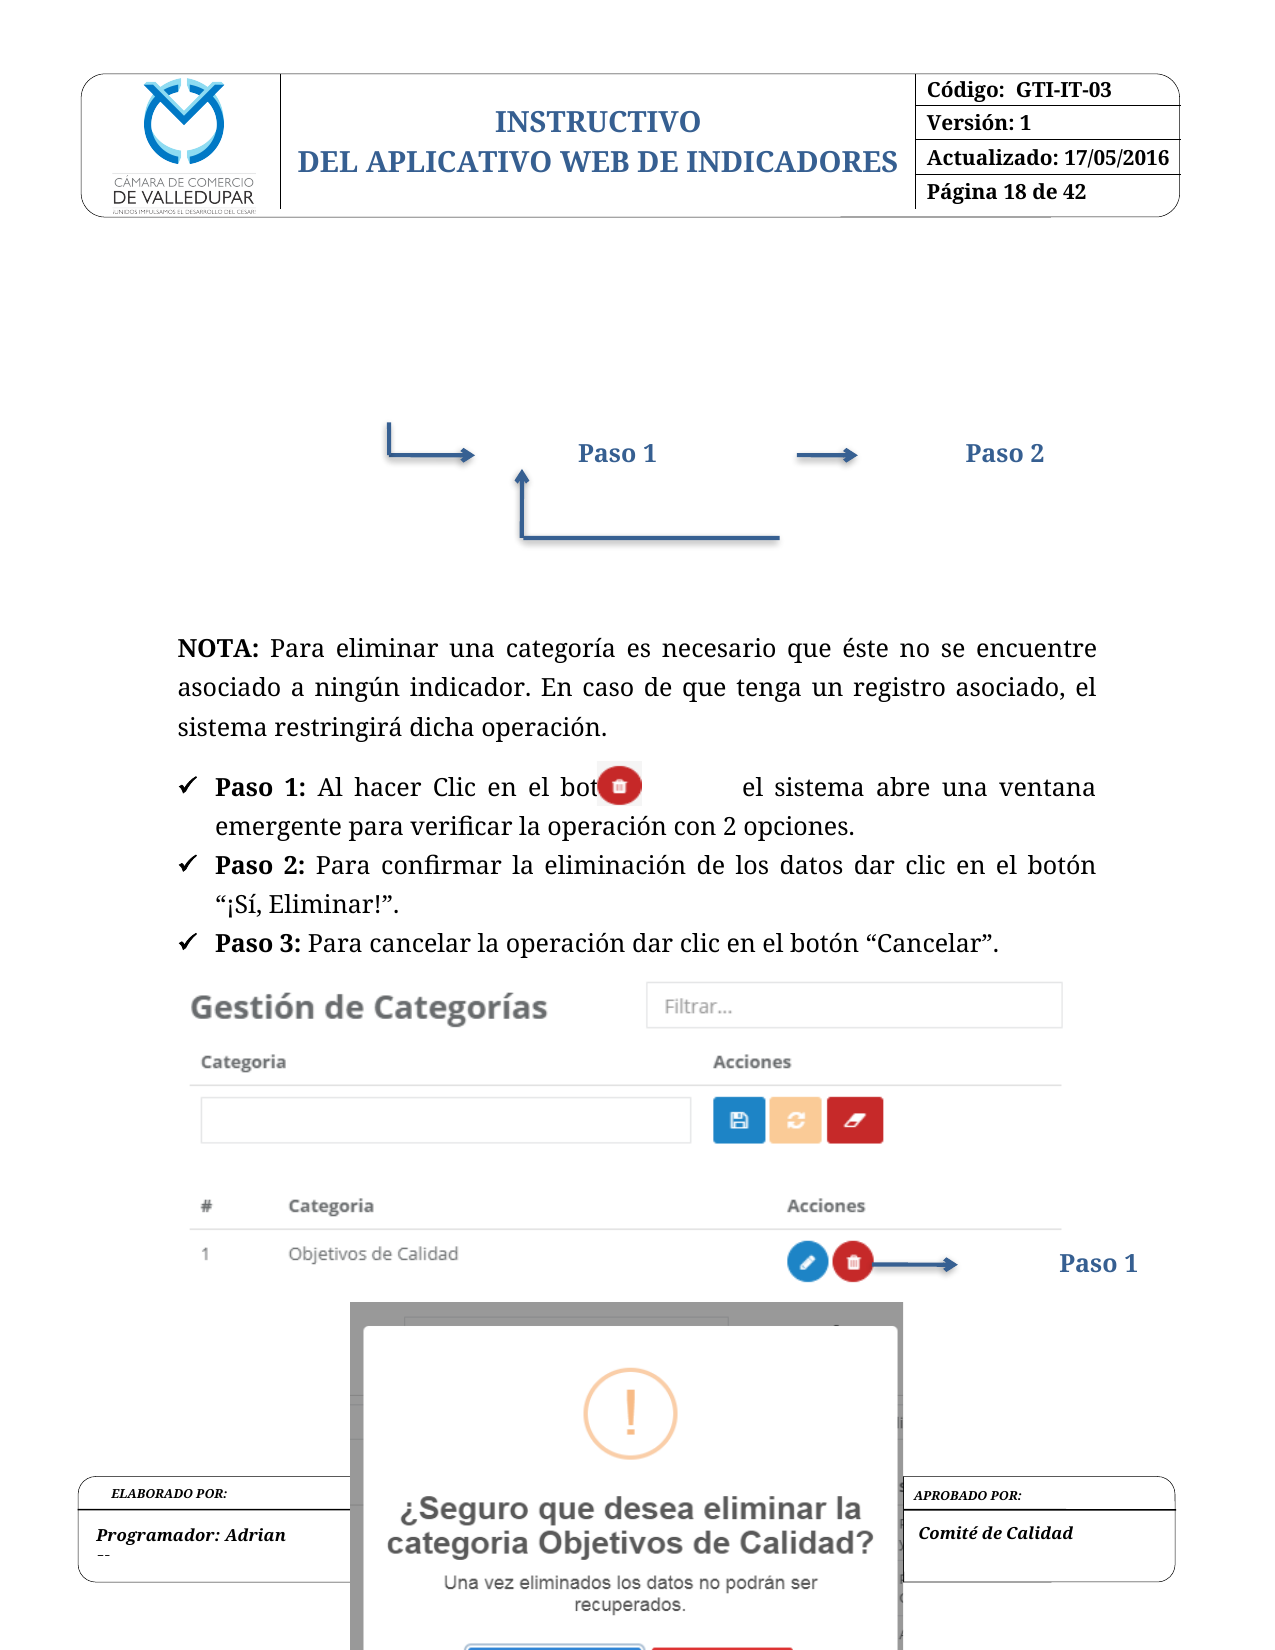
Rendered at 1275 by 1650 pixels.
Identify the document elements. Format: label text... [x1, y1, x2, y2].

list Paso 1: Al hacer Clic en el botón el sistema abre una ventana emergente para verificar la operación con 2 opciones. [177, 769, 1098, 842]
picture [350, 1302, 904, 1650]
picture [112, 78, 256, 214]
picture [596, 761, 642, 806]
list Paso 2: Para confirmar la eliminación de los datos dar clic en el botón “¡Sí, Eliminar!”. [177, 847, 1098, 921]
picture [179, 972, 1100, 1291]
text NOTA: Para eliminar una categoría es necesario que éste no se encuentre asociado a ningún indicador. En caso de que tenga un registro asociado, el sistema restringirá dicha operación. [177, 631, 1098, 743]
text ELIMINAR CATEGORÍAS: [177, 296, 1098, 605]
list Paso 3: Para cancelar la operación dar clic en el botón “Cancelar”. [177, 926, 1098, 960]
